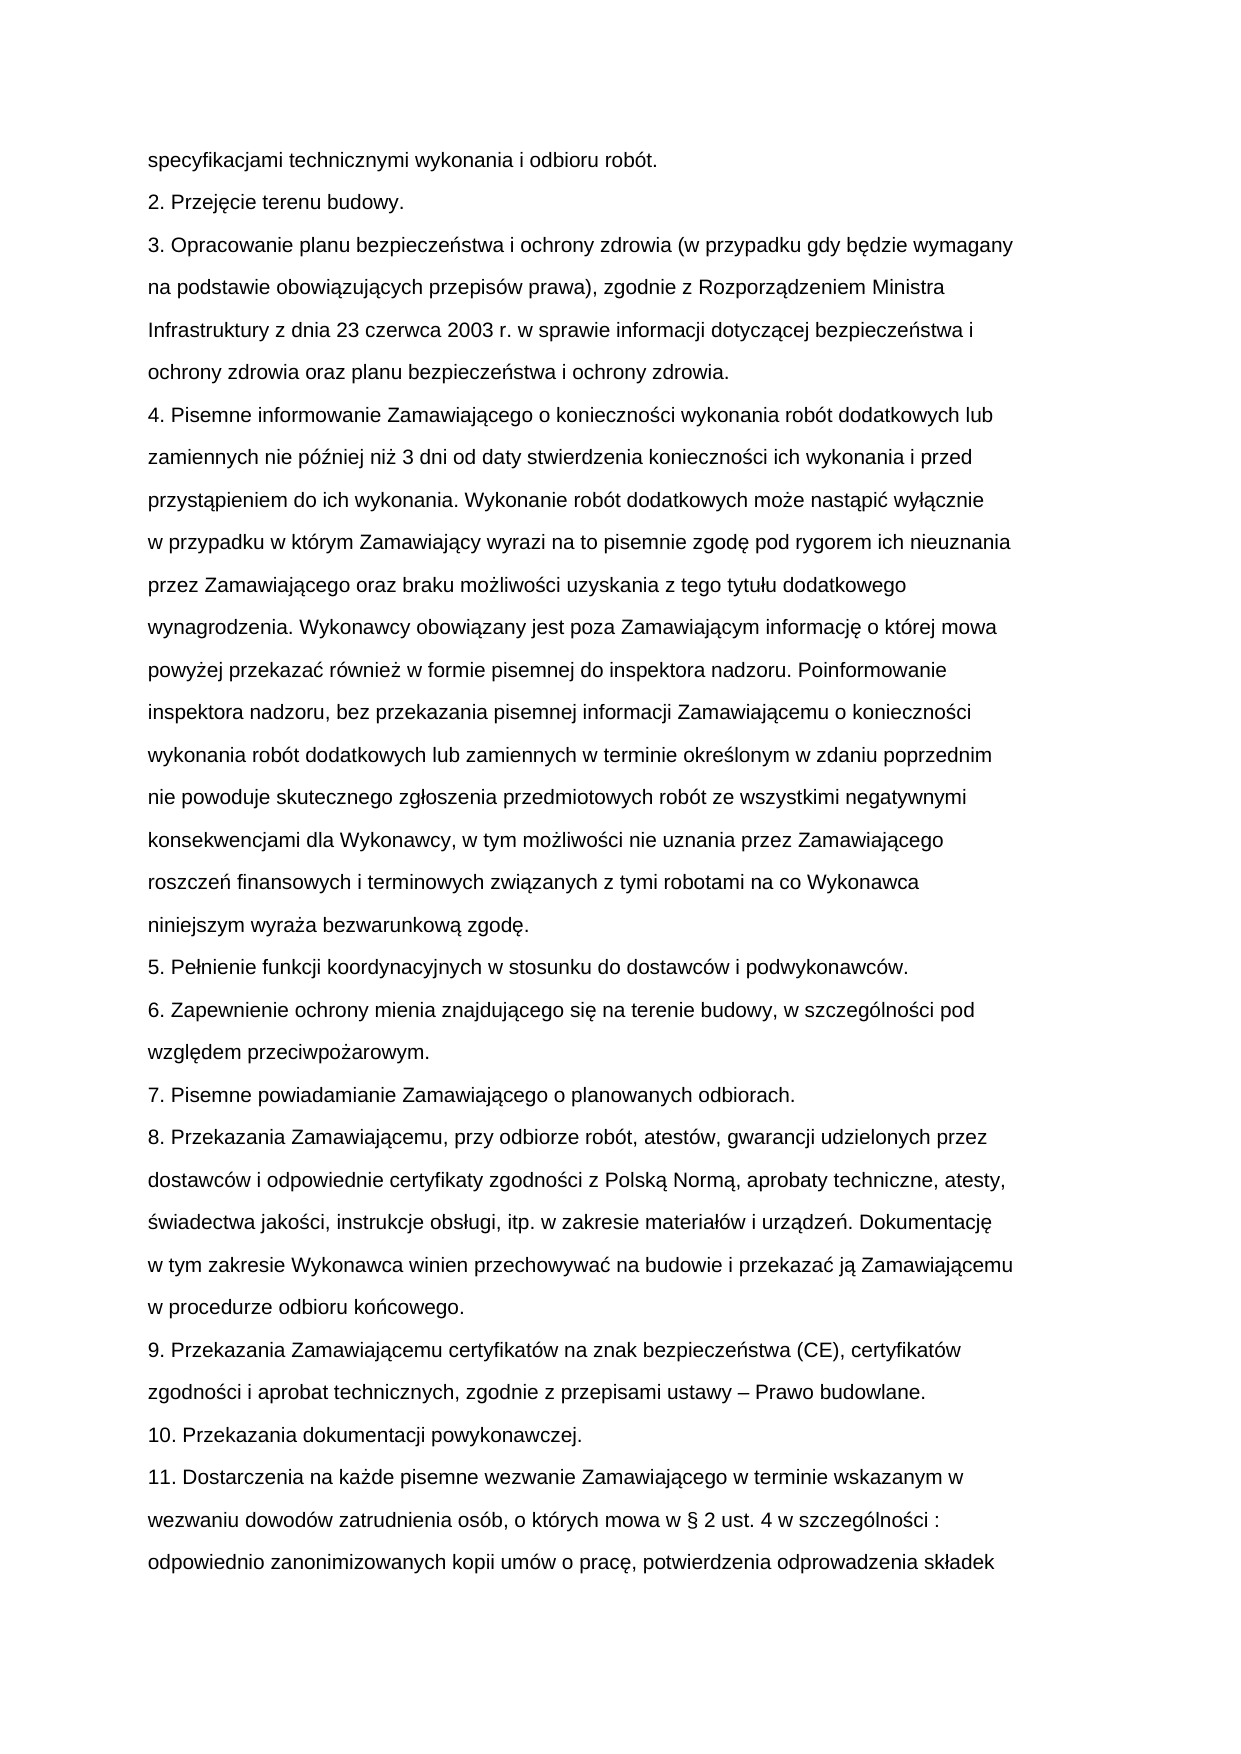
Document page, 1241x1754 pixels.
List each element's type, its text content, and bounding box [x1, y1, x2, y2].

text 2. Przejęcie terenu budowy. [148, 190, 1093, 214]
text Infrastruktury z dnia 23 czerwca 2003 r. w sprawie informacji dotyczącej bezpieczeństwa i [148, 318, 1093, 342]
text przystąpieniem do ich wykonania. Wykonanie robót dodatkowych może nastąpić wyłącznie [148, 488, 1093, 512]
text w przypadku w którym Zamawiający wyrazi na to pisemnie zgodę pod rygorem ich nieuznania [148, 530, 1093, 554]
text nie powoduje skutecznego zgłoszenia przedmiotowych robót ze wszystkimi negatywnymi [148, 785, 1093, 809]
text konsekwencjami dla Wykonawcy, w tym możliwości nie uznania przez Zamawiającego [148, 828, 1093, 852]
text zamiennych nie później niż 3 dni od daty stwierdzenia konieczności ich wykonania i przed [148, 445, 1093, 469]
text 7. Pisemne powiadamianie Zamawiającego o planowanych odbiorach. [148, 1083, 1093, 1107]
text w procedurze odbioru końcowego. [148, 1295, 1093, 1319]
text odpowiednio zanonimizowanych kopii umów o pracę, potwierdzenia odprowadzenia składek [148, 1550, 1093, 1574]
text 11. Dostarczenia na każde pisemne wezwanie Zamawiającego w terminie wskazanym w [148, 1465, 1093, 1489]
text specyfikacjami technicznymi wykonania i odbioru robót. [148, 148, 1093, 172]
text 5. Pełnienie funkcji koordynacyjnych w stosunku do dostawców i podwykonawców. [148, 955, 1093, 979]
text niniejszym wyraża bezwarunkową zgodę. [148, 913, 1093, 937]
text względem przeciwpożarowym. [148, 1040, 1093, 1064]
text 4. Pisemne informowanie Zamawiającego o konieczności wykonania robót dodatkowych lub [148, 403, 1093, 427]
text ochrony zdrowia oraz planu bezpieczeństwa i ochrony zdrowia. [148, 360, 1093, 384]
text przez Zamawiającego oraz braku możliwości uzyskania z tego tytułu dodatkowego [148, 573, 1093, 597]
text 3. Opracowanie planu bezpieczeństwa i ochrony zdrowia (w przypadku gdy będzie wymagany [148, 233, 1093, 257]
text 9. Przekazania Zamawiającemu certyfikatów na znak bezpieczeństwa (CE), certyfikatów [148, 1338, 1093, 1362]
text na podstawie obowiązujących przepisów prawa), zgodnie z Rozporządzeniem Ministra [148, 275, 1093, 299]
text 8. Przekazania Zamawiającemu, przy odbiorze robót, atestów, gwarancji udzielonych przez [148, 1125, 1093, 1149]
text wykonania robót dodatkowych lub zamiennych w terminie określonym w zdaniu poprzednim [148, 743, 1093, 767]
text w tym zakresie Wykonawca winien przechowywać na budowie i przekazać ją Zamawiającemu [148, 1253, 1093, 1277]
text dostawców i odpowiednie certyfikaty zgodności z Polską Normą, aprobaty techniczne, atesty, [148, 1168, 1093, 1192]
text wynagrodzenia. Wykonawcy obowiązany jest poza Zamawiającym informację o której mowa [148, 615, 1093, 639]
text powyżej przekazać również w formie pisemnej do inspektora nadzoru. Poinformowanie [148, 658, 1093, 682]
text świadectwa jakości, instrukcje obsługi, itp. w zakresie materiałów i urządzeń. Dokumentację [148, 1210, 1093, 1234]
text zgodności i aprobat technicznych, zgodnie z przepisami ustawy – Prawo budowlane. [148, 1380, 1093, 1404]
text roszczeń finansowych i terminowych związanych z tymi robotami na co Wykonawca [148, 870, 1093, 894]
text 10. Przekazania dokumentacji powykonawczej. [148, 1423, 1093, 1447]
text wezwaniu dowodów zatrudnienia osób, o których mowa w § 2 ust. 4 w szczególności : [148, 1508, 1093, 1532]
text 6. Zapewnienie ochrony mienia znajdującego się na terenie budowy, w szczególności pod [148, 998, 1093, 1022]
text inspektora nadzoru, bez przekazania pisemnej informacji Zamawiającemu o konieczności [148, 700, 1093, 724]
